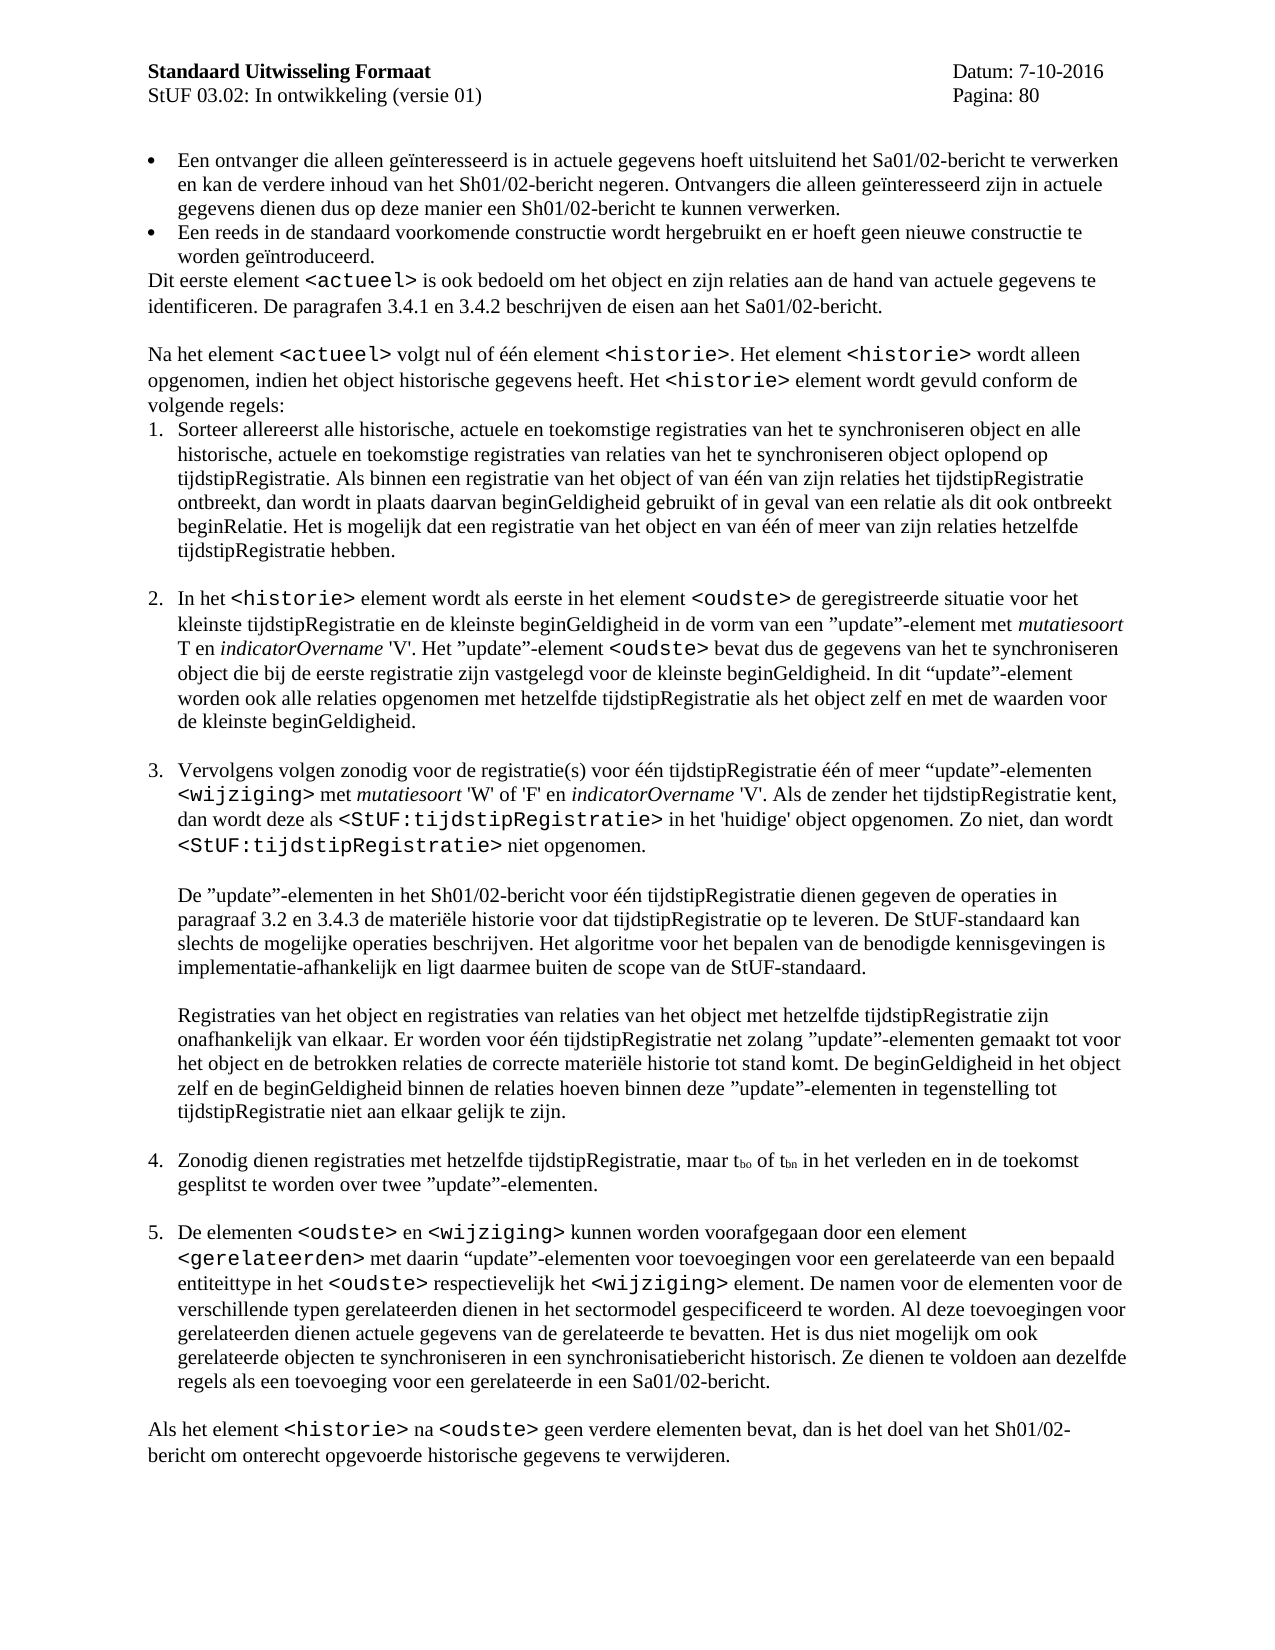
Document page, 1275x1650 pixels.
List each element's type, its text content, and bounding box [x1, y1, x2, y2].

list De elementen <oudste> en <wijziging> kunnen worden voorafgegaan door een element <gerelateerden> met daarin “update”-elementen voor toevoegingen voor een gerelateerde van een bepaald entiteittype in het <oudste> respectievelijk het <wijziging> element. De namen voor de elementen voor de verschillende typen gerelateerden dienen in het sectormodel gespecificeerd te worden. Al deze toevoegingen voor gerelateerden dienen actuele gegevens van de gerelateerde te bevatten. Het is dus niet mogelijk om ook gerelateerde objecten te synchroniseren in een synchronisatiebericht historisch. Ze dienen te voldoen aan dezelfde regels als een toevoeging voor een gerelateerde in een Sa01/02-bericht. [148, 1220, 1127, 1393]
list Sorteer allereerst alle historische, actuele en toekomstige registraties van het te synchroniseren object en alle historische, actuele en toekomstige registraties van relaties van het te synchroniseren object oplopend op tijdstipRegistratie. Als binnen een registratie van het object of van één van zijn relaties het tijdstipRegistratie ontbreekt, dan wordt in plaats daarvan beginGeldigheid gebruikt of in geval van een relatie als dit ook ontbreekt beginRelatie. Het is mogelijk dat een registratie van het object en van één of meer van zijn relaties hetzelfde tijdstipRegistratie hebben. [148, 417, 1127, 586]
list In het <historie> element wordt als eerste in het element <oudste> de geregistreerde situatie voor het kleinste tijdstipRegistratie en de kleinste beginGeldigheid in de vorm van een ”update”-element met mutatiesoort T en indicatorOvername 'V'. Het ”update”-element <oudste> bevat dus de gegevens van het te synchroniseren object die bij de eerste registratie zijn vastgelegd voor de kleinste beginGeldigheid. In dit “update”-element worden ook alle relaties opgenomen met hetzelfde tijdstipRegistratie als het object zelf en met de waarden voor de kleinste beginGeldigheid. [148, 586, 1127, 758]
list Zonodig dienen registraties met hetzelfde tijdstipRegistratie, maar tbo of tbn in het verleden en in de toekomst gesplitst te worden over twee ”update”-elementen. [148, 1148, 1127, 1220]
text Na het element <actueel> volgt nul of één element <historie>. Het element <historie> wordt alleen opgenomen, indien het object historische gegevens heeft. Het <historie> element wordt gevuld conform de volgende regels: [148, 342, 1127, 417]
text Dit eerste element <actueel> is ook bedoeld om het object en zijn relaties aan de hand van actuele gegevens te identificeren. De paragrafen 5.4.1 en 5.4.2 beschrijven de eisen aan het Sa01/02-bericht. [148, 268, 1127, 318]
list Vervolgens volgen zonodig voor de registratie(s) voor één tijdstipRegistratie één of meer “update”-elementen <wijziging> met mutatiesoort 'W' of 'F' en indicatorOvername 'V'. Als de zender het tijdstipRegistratie kent, dan wordt deze als <StUF:tijdstipRegistratie> in het 'huidige' object opgenomen. Zo niet, dan wordt <StUF:tijdstipRegistratie> niet opgenomen. De ”update”-elementen in het Sh01/02-bericht voor één tijdstipRegistratie dienen gegeven de operaties in paragraaf 5.2 en 5.4.3 de materiële historie voor dat tijdstipRegistratie op te leveren. De StUF-standaard kan slechts de mogelijke operaties beschrijven. Het algoritme voor het bepalen van de benodigde kennisgevingen is implementatie-afhankelijk en ligt daarmee buiten de scope van de StUF-standaard. Registraties van het object en registraties van relaties van het object met hetzelfde tijdstipRegistratie zijn onafhankelijk van elkaar. Er worden voor één tijdstipRegistratie net zolang ”update”-elementen gemaakt tot voor het object en de betrokken relaties de correcte materiële historie tot stand komt. De beginGeldigheid in het object zelf en de beginGeldigheid binnen de relaties hoeven binnen deze ”update”-elementen in tegenstelling tot tijdstipRegistratie niet aan elkaar gelijk te zijn. [148, 758, 1127, 1148]
text Als het element <historie> na <oudste> geen verdere elementen bevat, dan is het doel van het Sh01/02-bericht om onterecht opgevoerde historische gegevens te verwijderen. [148, 1417, 1127, 1467]
list Een ontvanger die alleen geïnteresseerd is in actuele gegevens hoeft uitsluitend het Sa01/02-bericht te verwerken en kan de verdere inhoud van het Sh01/02-bericht negeren. Ontvangers die alleen geïnteresseerd zijn in actuele gegevens dienen dus op deze manier een Sh01/02-bericht te kunnen verwerken. [148, 148, 1127, 220]
list Een reeds in de standaard voorkomende constructie wordt hergebruikt en er hoeft geen nieuwe constructie te worden geïntroduceerd. [148, 220, 1127, 268]
